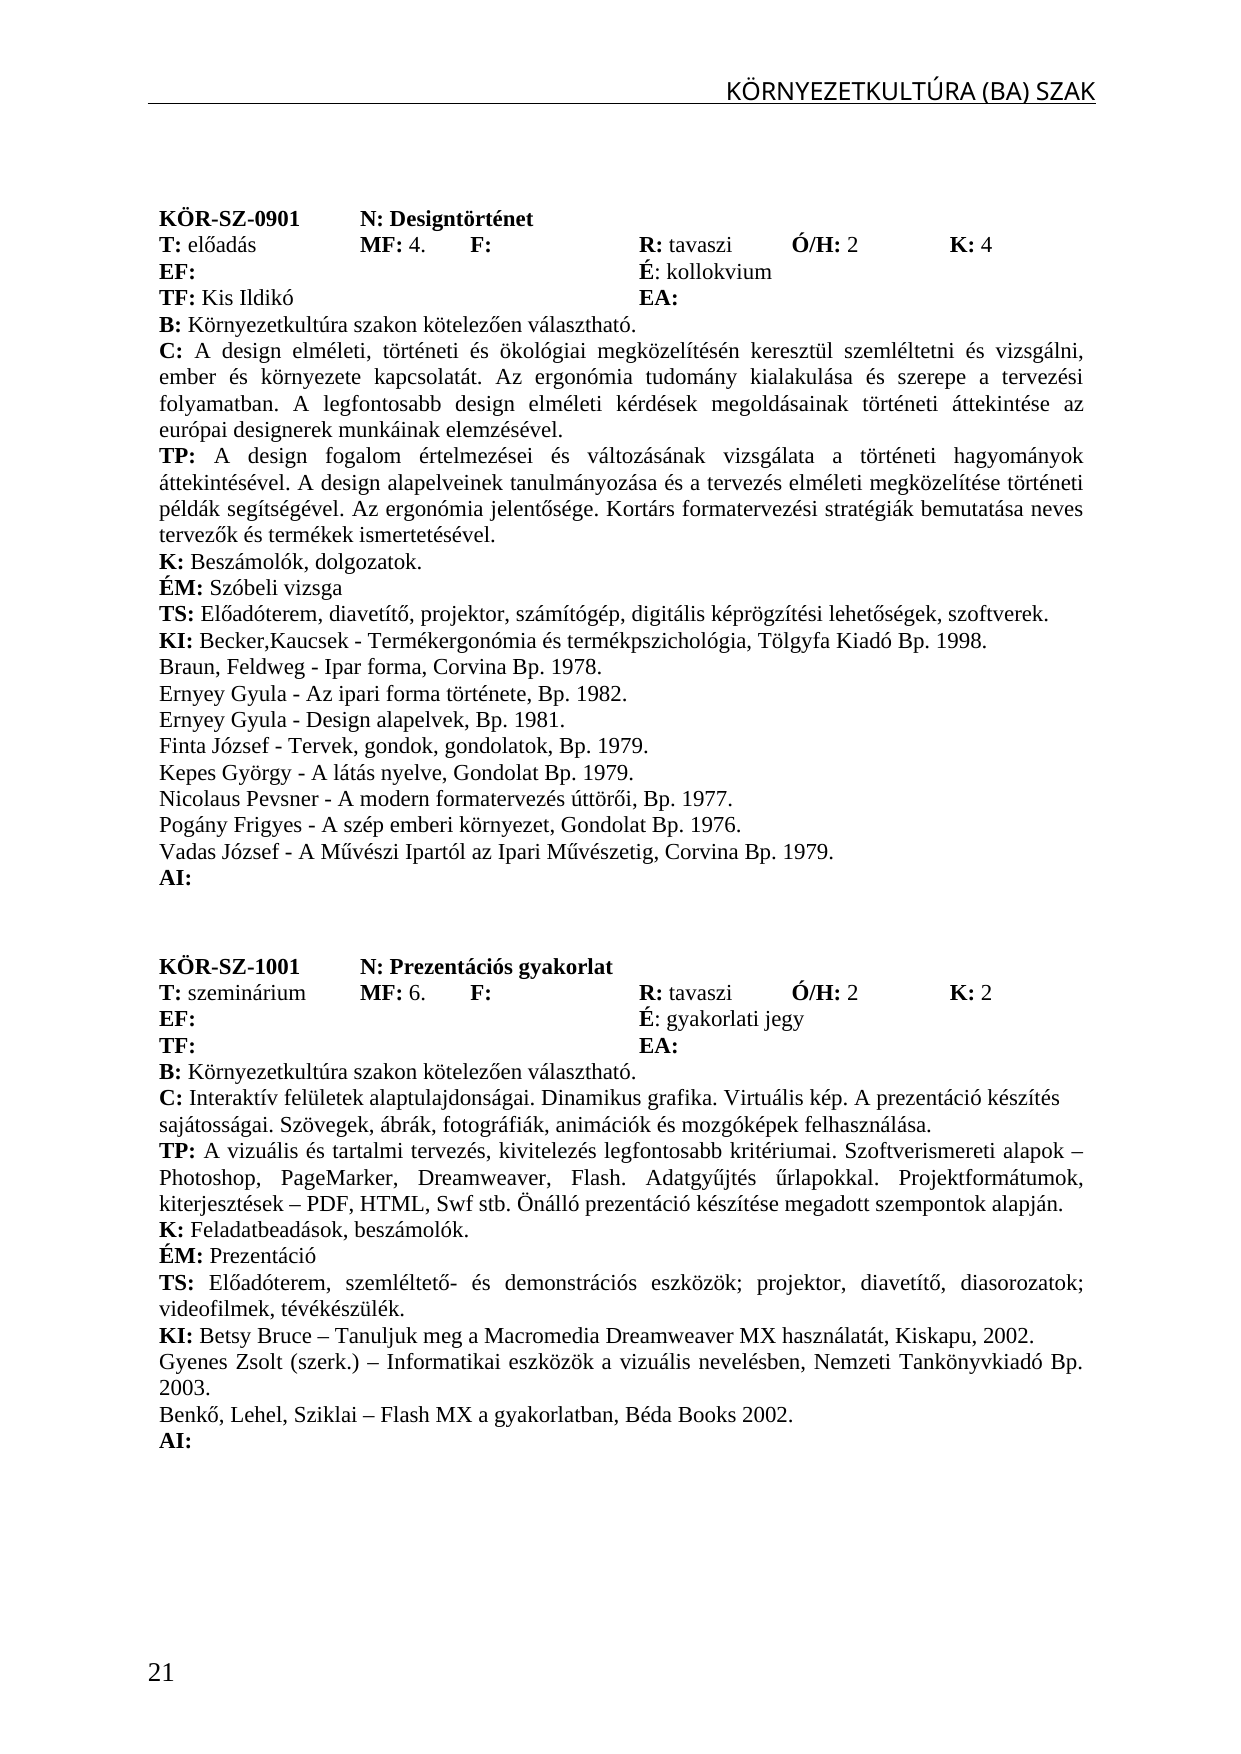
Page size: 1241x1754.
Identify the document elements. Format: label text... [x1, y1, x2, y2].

table_header N: Prezentációs gyakorlat [349, 953, 1096, 979]
table_cell É: kollokvium [628, 258, 1096, 284]
table_cell B: Környezetkultúra szakon kötelezően választható. [148, 1058, 1096, 1084]
table_cell R: tavaszi [628, 979, 780, 1005]
table_cell B: Környezetkultúra szakon kötelezően választható. [148, 311, 1096, 337]
table_cell K: Feladatbeadások, beszámolók. [148, 1216, 1096, 1243]
table_cell Ó/H: 2 [780, 232, 938, 258]
table_cell R: tavaszi [628, 232, 780, 258]
table_header KÖR-SZ-0901 [148, 205, 348, 232]
table_cell MF: 4. [349, 232, 459, 258]
table_cell TF: [148, 1032, 628, 1058]
table_cell TS: Előadóterem, diavetítő, projektor, számítógép, digitális képrögzítési lehetőségek, szoftverek. [148, 601, 1096, 627]
table_cell KI: Betsy Bruce – Tanuljuk meg a Macromedia Dreamweaver MX használatát, Kiskapu, 2002. Gyenes Zsolt (szerk.) – Informatikai eszközök a vizuális nevelésben, Nemzeti Tankönyvkiadó Bp. 2003. Benkő, Lehel, Sziklai – Flash MX a gyakorlatban, Béda Books 2002. [148, 1322, 1096, 1427]
table_cell EF: [148, 258, 628, 284]
table_cell K: 4 [938, 232, 1096, 258]
table_cell F: [459, 979, 628, 1005]
table_cell ÉM: Prezentáció [148, 1243, 1096, 1269]
table_cell TS: Előadóterem, szemléltető- és demonstrációs eszközök; projektor, diavetítő, diasorozatok; videofilmek, tévékészülék. [148, 1269, 1096, 1322]
table_cell T: szeminárium [148, 979, 348, 1005]
table_cell EF: [148, 1005, 628, 1032]
table_cell EA: [628, 1032, 1096, 1058]
table_cell TP: A design fogalom értelmezései és változásának vizsgálata a történeti hagyományok áttekintésével. A design alapelveinek tanulmányozása és a tervezés elméleti megközelítése történeti példák segítségével. Az ergonómia jelentősége. Kortárs formatervezési stratégiák bemutatása neves tervezők és termékek ismertetésével. [148, 443, 1096, 548]
table_cell AI: [148, 864, 1096, 890]
table_cell K: 2 [938, 979, 1096, 1005]
table_cell EA: [628, 284, 1096, 311]
table_cell F: [459, 232, 628, 258]
table_cell AI: [148, 1427, 1096, 1453]
table_cell C: Interaktív felületek alaptulajdonságai. Dinamikus grafika. Virtuális kép. A prezentáció készítés sajátosságai. Szövegek, ábrák, fotográfiák, animációk és mozgóképek felhasználása. [148, 1085, 1096, 1137]
table_cell MF: 6. [349, 979, 459, 1005]
table_cell TF: Kis Ildikó [148, 284, 628, 311]
table_cell É: gyakorlati jegy [628, 1005, 1096, 1032]
table_cell ÉM: Szóbeli vizsga [148, 574, 1096, 601]
table_header N: Designtörténet [349, 205, 1096, 232]
table_cell C: A design elméleti, történeti és ökológiai megközelítésén keresztül szemléltetni és vizsgálni, ember és környezete kapcsolatát. Az ergonómia tudomány kialakulása és szerepe a tervezési folyamatban. A legfontosabb design elméleti kérdések megoldásainak történeti áttekintése az európai designerek munkáinak elemzésével. [148, 337, 1096, 442]
table_cell Ó/H: 2 [780, 979, 938, 1005]
table_cell KI: Becker,Kaucsek - Termékergonómia és termékpszichológia, Tölgyfa Kiadó Bp. 1998. Braun, Feldweg - Ipar forma, Corvina Bp. 1978. Ernyey Gyula - Az ipari forma története, Bp. 1982. Ernyey Gyula - Design alapelvek, Bp. 1981. Finta József - Tervek, gondok, gondolatok, Bp. 1979. Kepes György - A látás nyelve, Gondolat Bp. 1979. Nicolaus Pevsner - A modern formatervezés úttörői, Bp. 1977. Pogány Frigyes - A szép emberi környezet, Gondolat Bp. 1976. Vadas József - A Művészi Ipartól az Ipari Művészetig, Corvina Bp. 1979. [148, 627, 1096, 864]
table_cell TP: A vizuális és tartalmi tervezés, kivitelezés legfontosabb kritériumai. Szoftverismereti alapok – Photoshop, PageMarker, Dreamweaver, Flash. Adatgyűjtés űrlapokkal. Projektformátumok, kiterjesztések – PDF, HTML, Swf stb. Önálló prezentáció készítése megadott szempontok alapján. [148, 1137, 1096, 1216]
table_cell T: előadás [148, 232, 348, 258]
table_header KÖR-SZ-1001 [148, 953, 348, 979]
table_cell K: Beszámolók, dolgozatok. [148, 548, 1096, 574]
